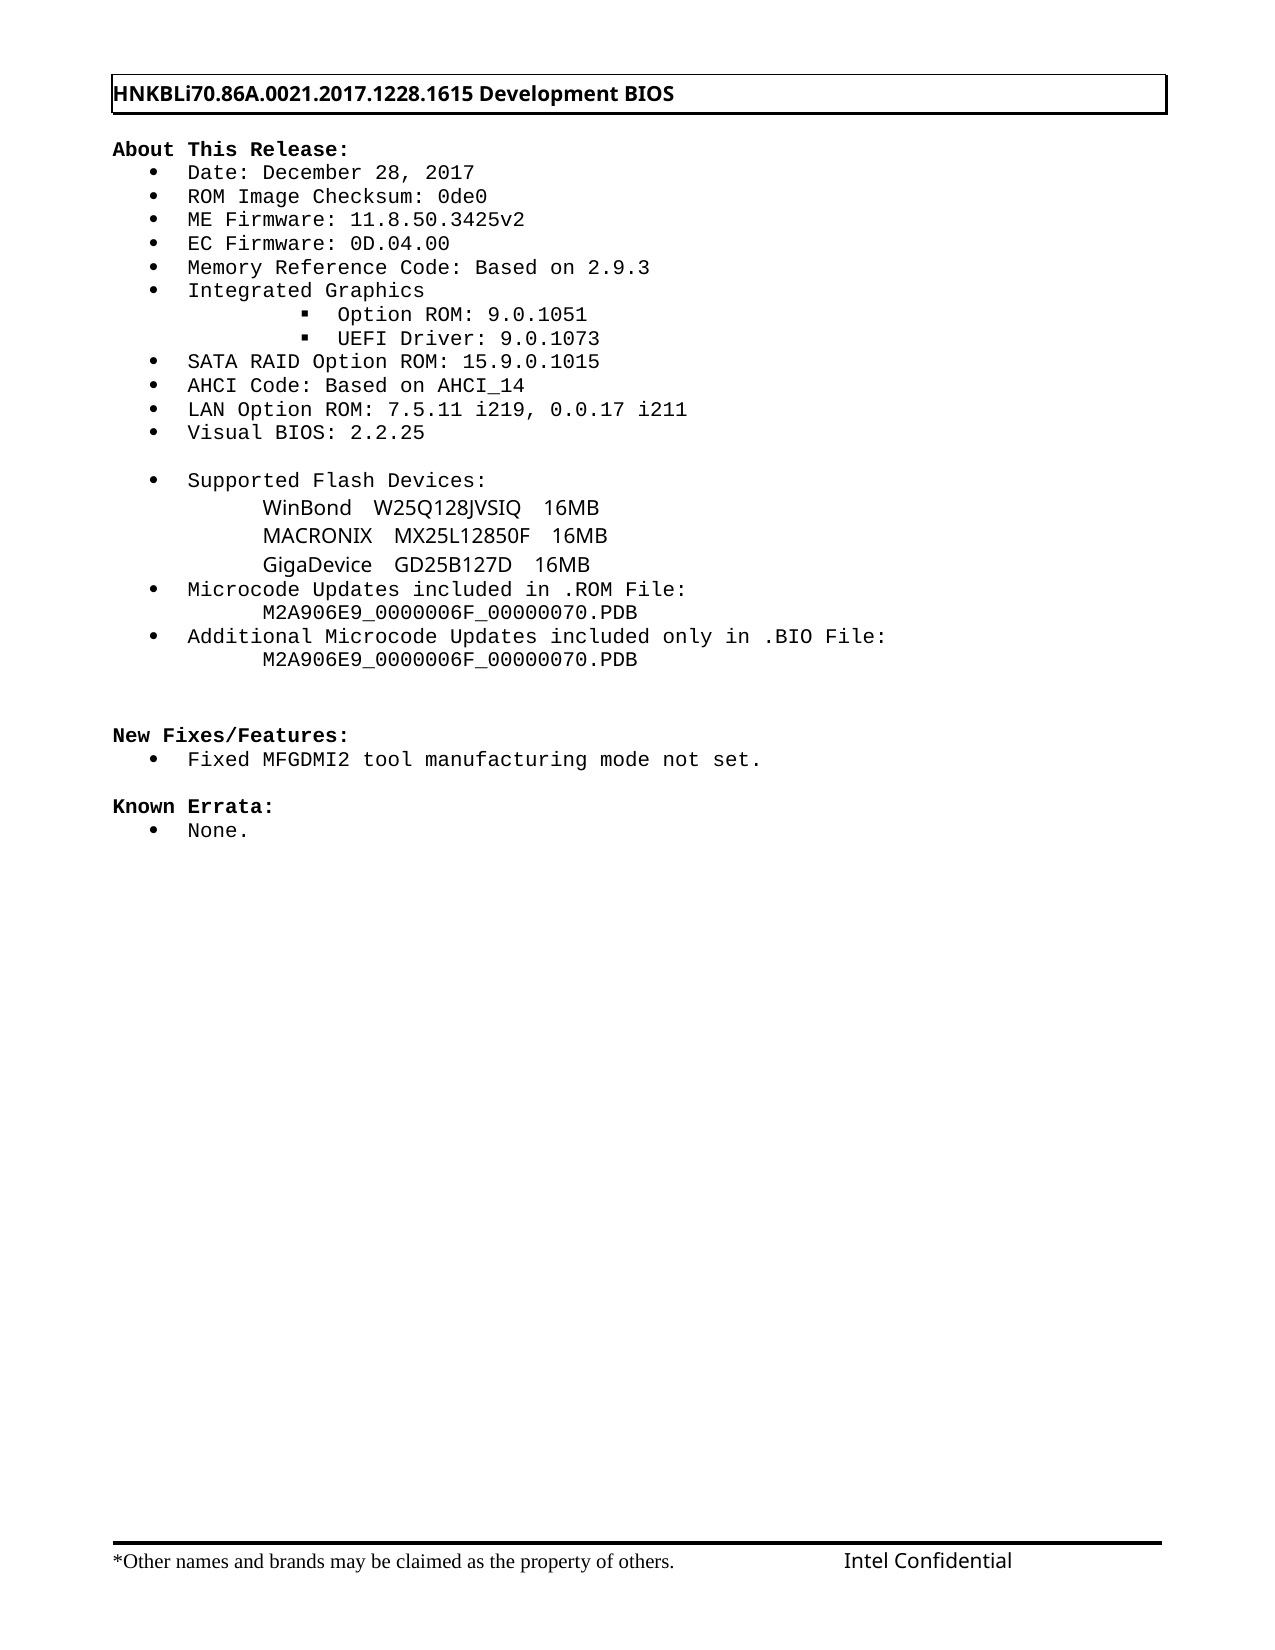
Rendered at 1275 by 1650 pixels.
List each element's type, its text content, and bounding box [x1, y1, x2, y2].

list ROM Image Checksum: 0de0 [150, 186, 1162, 209]
list SATA RAID Option ROM: 15.9.0.1015 [150, 351, 1162, 375]
text Known Errata: [112, 796, 1162, 820]
list Option ROM: 9.0.1051 [300, 304, 1162, 328]
text MACRONIX MX25L12850F 16MB [262, 522, 1162, 550]
list ME Firmware: 11.8.50.3425v2 [150, 209, 1162, 233]
list None. [150, 820, 1125, 843]
list UEFI Driver: 9.0.1073 [300, 328, 1162, 351]
list EC Firmware: 0D.04.00 [150, 233, 1162, 257]
text New Fixes/Features: [112, 725, 1162, 749]
list Visual BIOS: 2.2.25 [150, 422, 1162, 446]
list LAN Option ROM: 7.5.11 i219, 0.0.17 i211 [150, 399, 1162, 422]
text GigaDevice GD25B127D 16MB [262, 550, 1162, 578]
list Microcode Updates included in .ROM File: [150, 578, 1162, 602]
list Additional Microcode Updates included only in .BIO File: [150, 626, 1162, 649]
list Fixed MFGDMI2 tool manufacturing mode not set. [150, 749, 1162, 772]
list AHCI Code: Based on AHCI_14 [150, 375, 1162, 399]
list Memory Reference Code: Based on 2.9.3 [150, 257, 1162, 280]
list Integrated Graphics [150, 280, 1162, 304]
text WinBond W25Q128JVSIQ 16MB [262, 493, 1162, 522]
text M2A906E9_0000006F_00000070.PDB [262, 602, 1162, 626]
text M2A906E9_0000006F_00000070.PDB [262, 649, 1162, 673]
list Supported Flash Devices: [150, 469, 1162, 493]
list Date: December 28, 2017 [150, 162, 1162, 186]
text About This Release: [112, 138, 1125, 162]
subtitle HNKBLi70.86A.0021.2017.1228.1615 Development BIOS [113, 75, 1165, 112]
